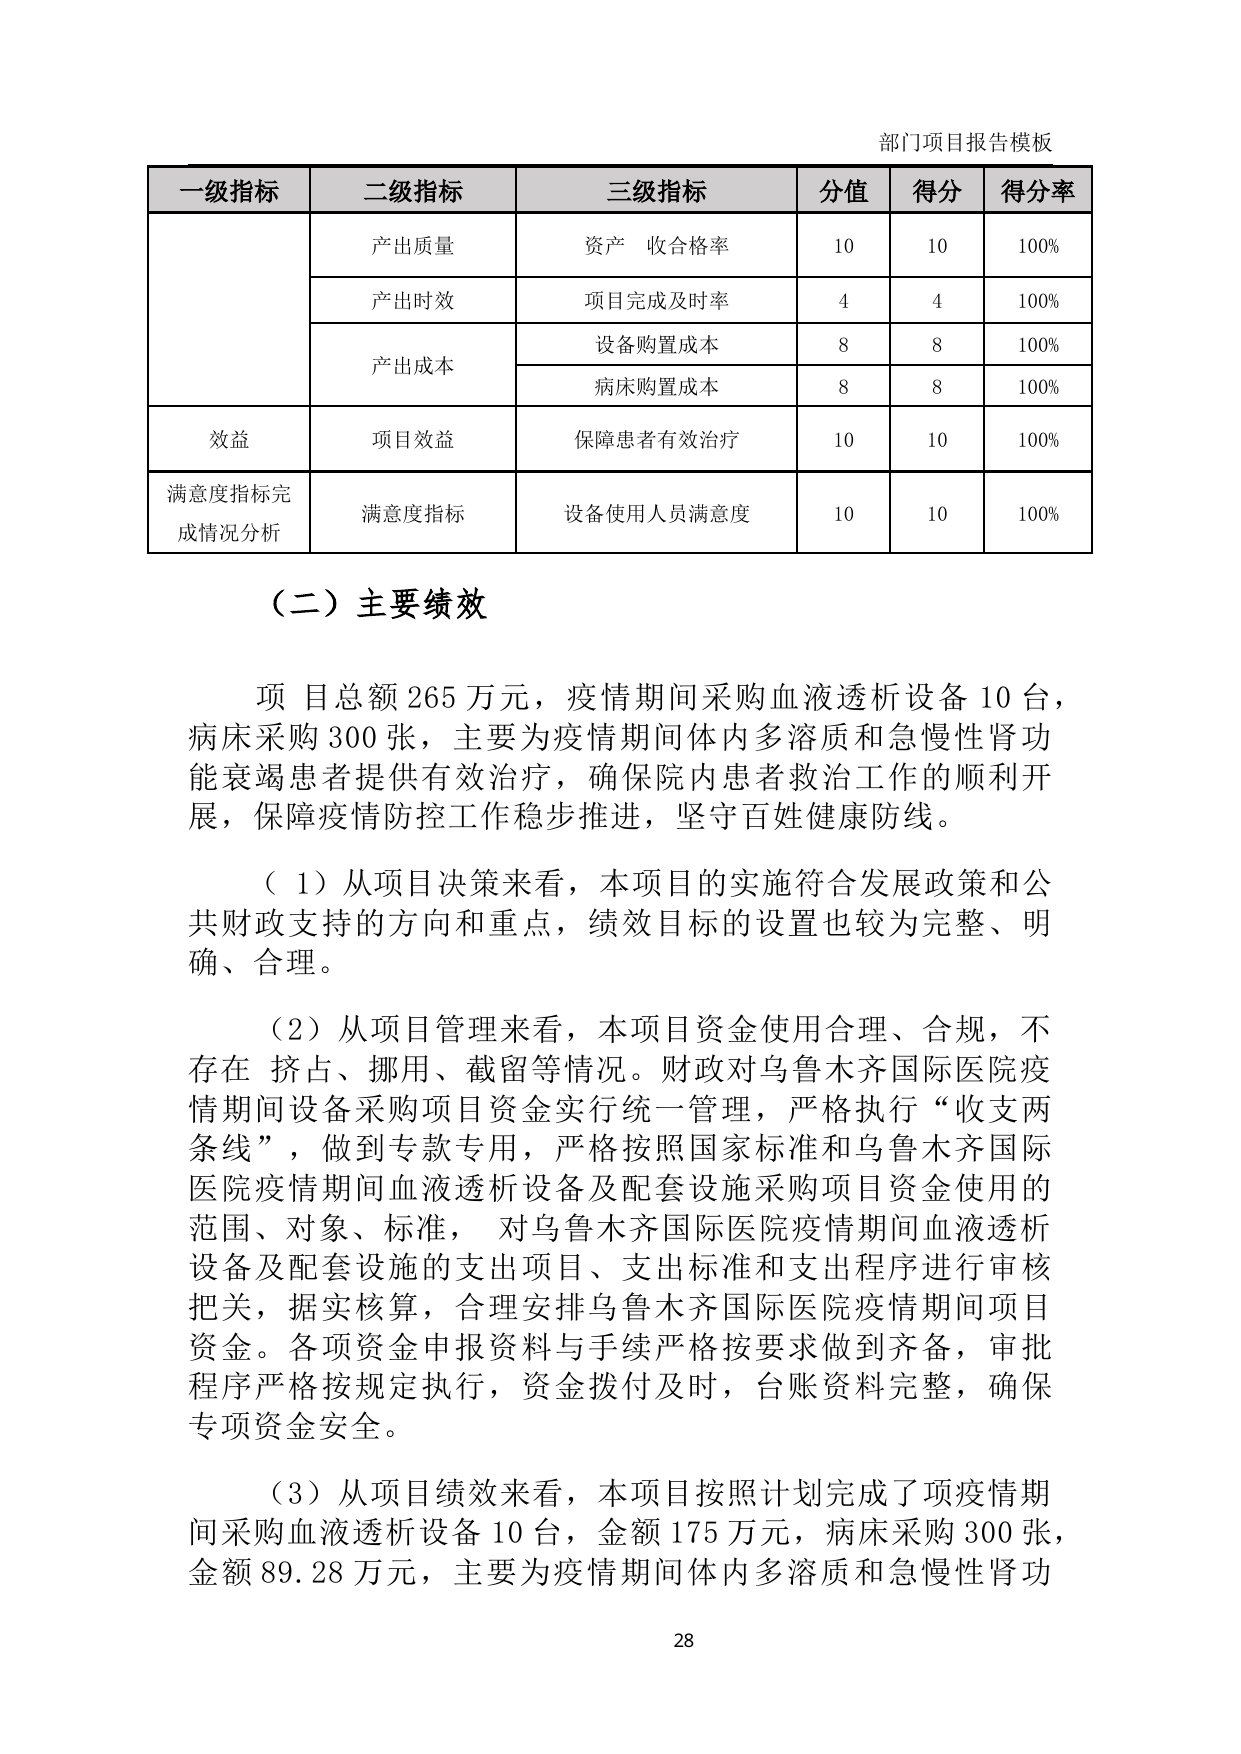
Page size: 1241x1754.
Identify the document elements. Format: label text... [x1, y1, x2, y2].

text （2）从项目管理来看，本项目资金使用合理、合规，不存在 挤占、挪用、截留等情况。财政对乌鲁木齐国际医院疫情期间设备采购项目资金实行统一管理，严格执行“收支两条线”，做到专款专用，严格按照国家标准和乌鲁木齐国际医院疫情期间血液透析设备及配套设施采购项目资金使用的范围、对象、标准， 对乌鲁木齐国际医院疫情期间血液透析设备及配套设施的支出项目、支出标准和支出程序进行审核把关，据实核算，合理安排乌鲁木齐国际医院疫情期间项目资金。各项资金申报资料与手续严格按要求做到齐备，审批程序严格按规定执行，资金拨付及时，台账资料完整，确保专项资金安全。 [187, 1007, 1053, 1444]
table_cell 10 [891, 214, 983, 276]
table_cell 病床购置成本 [517, 366, 796, 405]
table_cell 保障患者有效治疗 [517, 407, 796, 470]
table_cell 产出质量 [311, 214, 515, 276]
table_header 分值 [798, 168, 889, 211]
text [187, 1471, 1053, 1590]
text （ 1）从项目决策来看，本项目的实施符合发展政策和公共财政支持的方向和重点，绩效目标的设置也较为完整、明确、合理。 [187, 861, 1053, 980]
table_cell 资产验收合格率 [517, 214, 796, 276]
table_cell 100% [985, 407, 1091, 470]
table_header 一级指标 [149, 168, 309, 211]
table_cell 4 [798, 278, 889, 322]
table_header 二级指标 [311, 168, 515, 211]
table_cell 10 [891, 407, 983, 470]
table_cell 效益 [149, 407, 309, 470]
table_cell 设备使用人员满意度 [517, 473, 796, 552]
table_cell 8 [798, 324, 889, 363]
table_cell 项目完成及时率 [517, 278, 796, 322]
table_cell 设备购置成本 [517, 324, 796, 363]
table_cell 项目效益 [311, 407, 515, 470]
table_cell 100% [985, 324, 1091, 363]
table_cell 产出时效 [311, 278, 515, 322]
table_cell 8 [891, 366, 983, 405]
subtitle （二）主要绩效 [187, 581, 1053, 621]
table_cell 10 [891, 473, 983, 552]
table_header 得分 [891, 168, 983, 211]
table_cell 产出成本 [311, 324, 515, 405]
table_cell 10 [798, 214, 889, 276]
table_cell 10 [798, 473, 889, 552]
table_cell 满意度指标完成情况分析 [149, 473, 309, 552]
table_cell 100% [985, 366, 1091, 405]
table_cell 4 [891, 278, 983, 322]
table_cell 8 [798, 366, 889, 405]
text 项 目总额265万元，疫情期间采购血液透析设备10台，病床采购300张，主要为疫情期间体内多溶质和急慢性肾功能衰竭患者提供有效治疗，确保院内患者救治工作的顺利开展，保障疫情防控工作稳步推进，坚守百姓健康防线。 [187, 675, 1053, 834]
table_cell 100% [985, 214, 1091, 276]
table_cell 100% [985, 473, 1091, 552]
table_header 三级指标 [517, 168, 796, 211]
table_cell 8 [891, 324, 983, 363]
table_cell 100% [985, 278, 1091, 322]
table_header 得分率 [985, 168, 1091, 211]
table_cell 满意度指标 [311, 473, 515, 552]
table_cell 10 [798, 407, 889, 470]
